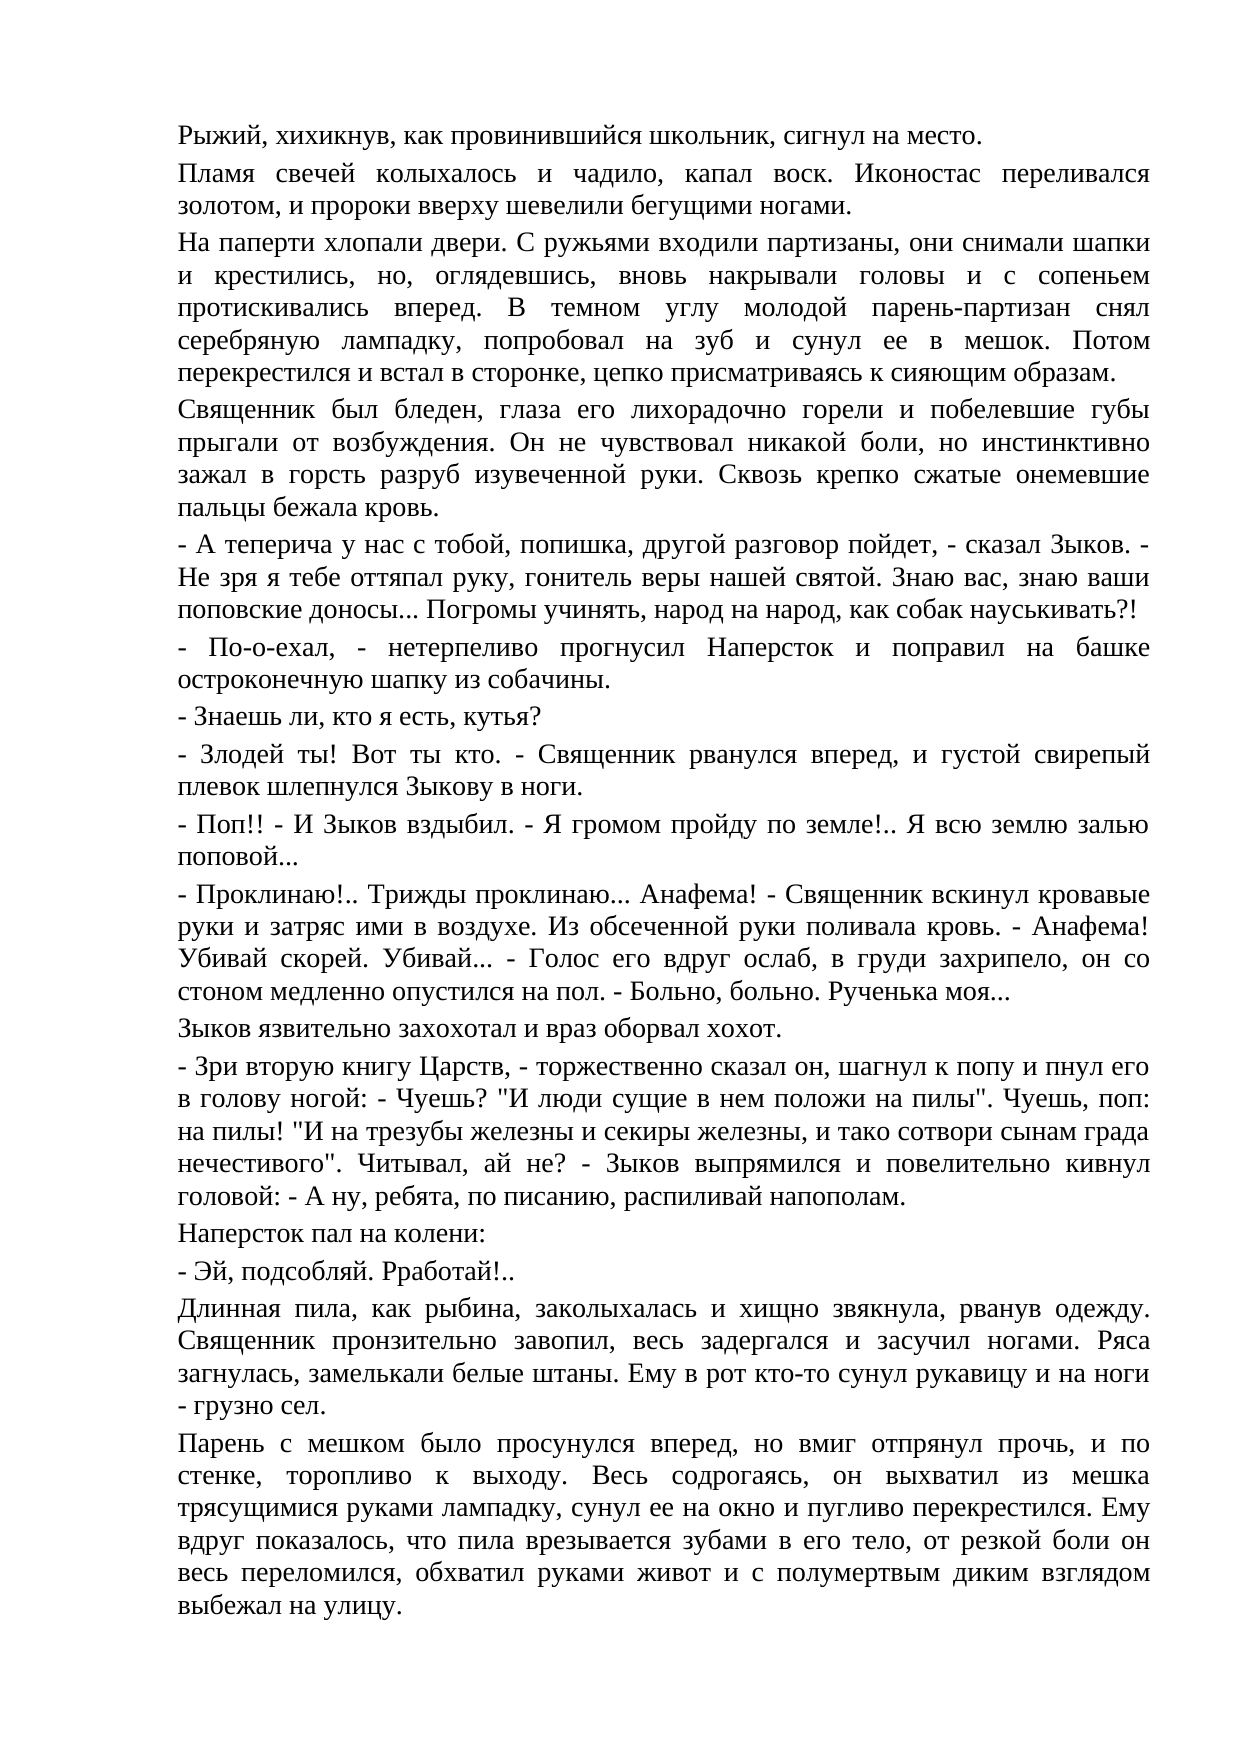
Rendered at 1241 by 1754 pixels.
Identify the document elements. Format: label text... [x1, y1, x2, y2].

text Наперсток пал на колени: [177, 1216, 1152, 1248]
text - Зри вторую книгу Царств, - торжественно сказал он, шагнул к попу и пнул его в голову ногой: - Чуешь? "И люди сущие в нем положи на пилы". Чуешь, поп: на пилы! "И на трезубы железны и секиры железны, и тако сотвори сынам града нечестивого". Читывал, ай не? - Зыков выпрямился и повелительно кивнул головой: - А ну, ребята, по писанию, распиливай напополам. [177, 1049, 1152, 1211]
text - Поп!! - И Зыков вздыбил. - Я громом пройду по земле!.. Я всю землю залью поповой... [177, 807, 1152, 872]
text - А теперича у нас с тобой, попишка, другой разговор пойдет, - сказал Зыков. - Не зря я тебе оттяпал руку, гонитель веры нашей святой. Знаю вас, знаю ваши поповские доносы... Погромы учинять, народ на народ, как собак науськивать?! [177, 527, 1152, 624]
text - По-о-ехал, - нетерпеливо прогнусил Наперсток и поправил на башке остроконечную шапку из собачины. [177, 629, 1152, 694]
text - Проклинаю!.. Трижды проклинаю... Анафема! - Священник вскинул кровавые руки и затряс ими в воздухе. Из обсеченной руки поливала кровь. - Анафема! Убивай скорей. Убивай... - Голос его вдруг ослаб, в груди захрипело, он со стоном медленно опустился на пол. - Больно, больно. Рученька моя... [177, 877, 1152, 1006]
text Священник был бледен, глаза его лихорадочно горели и побелевшие губы прыгали от возбуждения. Он не чувствовал никакой боли, но инстинктивно зажал в горсть разруб изувеченной руки. Сквозь крепко сжатые онемевшие пальцы бежала кровь. [177, 393, 1152, 522]
text - Эй, подсобляй. Рработай!.. [177, 1253, 1152, 1286]
text На паперти хлопали двери. С ружьями входили партизаны, они снимали шапки и крестились, но, оглядевшись, вновь накрывали головы и с сопеньем протискивались вперед. В темном углу молодой парень-партизан снял серебряную лампадку, попробовал на зуб и сунул ее в мешок. Потом перекрестился и встал в сторонке, цепко присматриваясь к сияющим образам. [177, 226, 1152, 387]
text Рыжий, хихикнув, как провинившийся школьник, сигнул на место. [177, 118, 1152, 151]
text Зыков язвительно захохотал и враз оборвал хохот. [177, 1011, 1152, 1044]
text Пламя свечей колыхалось и чадило, капал воск. Иконостас переливался золотом, и пророки вверху шевелили бегущими ногами. [177, 156, 1152, 220]
text - Знаешь ли, кто я есть, кутья? [177, 699, 1152, 732]
text Парень с мешком было просунулся вперед, но вмиг отпрянул прочь, и по стенке, торопливо к выходу. Весь содрогаясь, он выхватил из мешка трясущимися руками лампадку, сунул ее на окно и пугливо перекрестился. Ему вдруг показалось, что пила врезывается зубами в его тело, от резкой боли он весь переломился, обхватил руками живот и с полумертвым диким взглядом выбежал на улицу. [177, 1426, 1152, 1620]
text Длинная пила, как рыбина, заколыхалась и хищно звякнула, рванув одежду. Священник пронзительно завопил, весь задергался и засучил ногами. Ряса загнулась, замелькали белые штаны. Ему в рот кто-то сунул рукавицу и на ноги - грузно сел. [177, 1291, 1152, 1421]
text - Злодей ты! Вот ты кто. - Священник рванулся вперед, и густой свирепый плевок шлепнулся Зыкову в ноги. [177, 737, 1152, 802]
